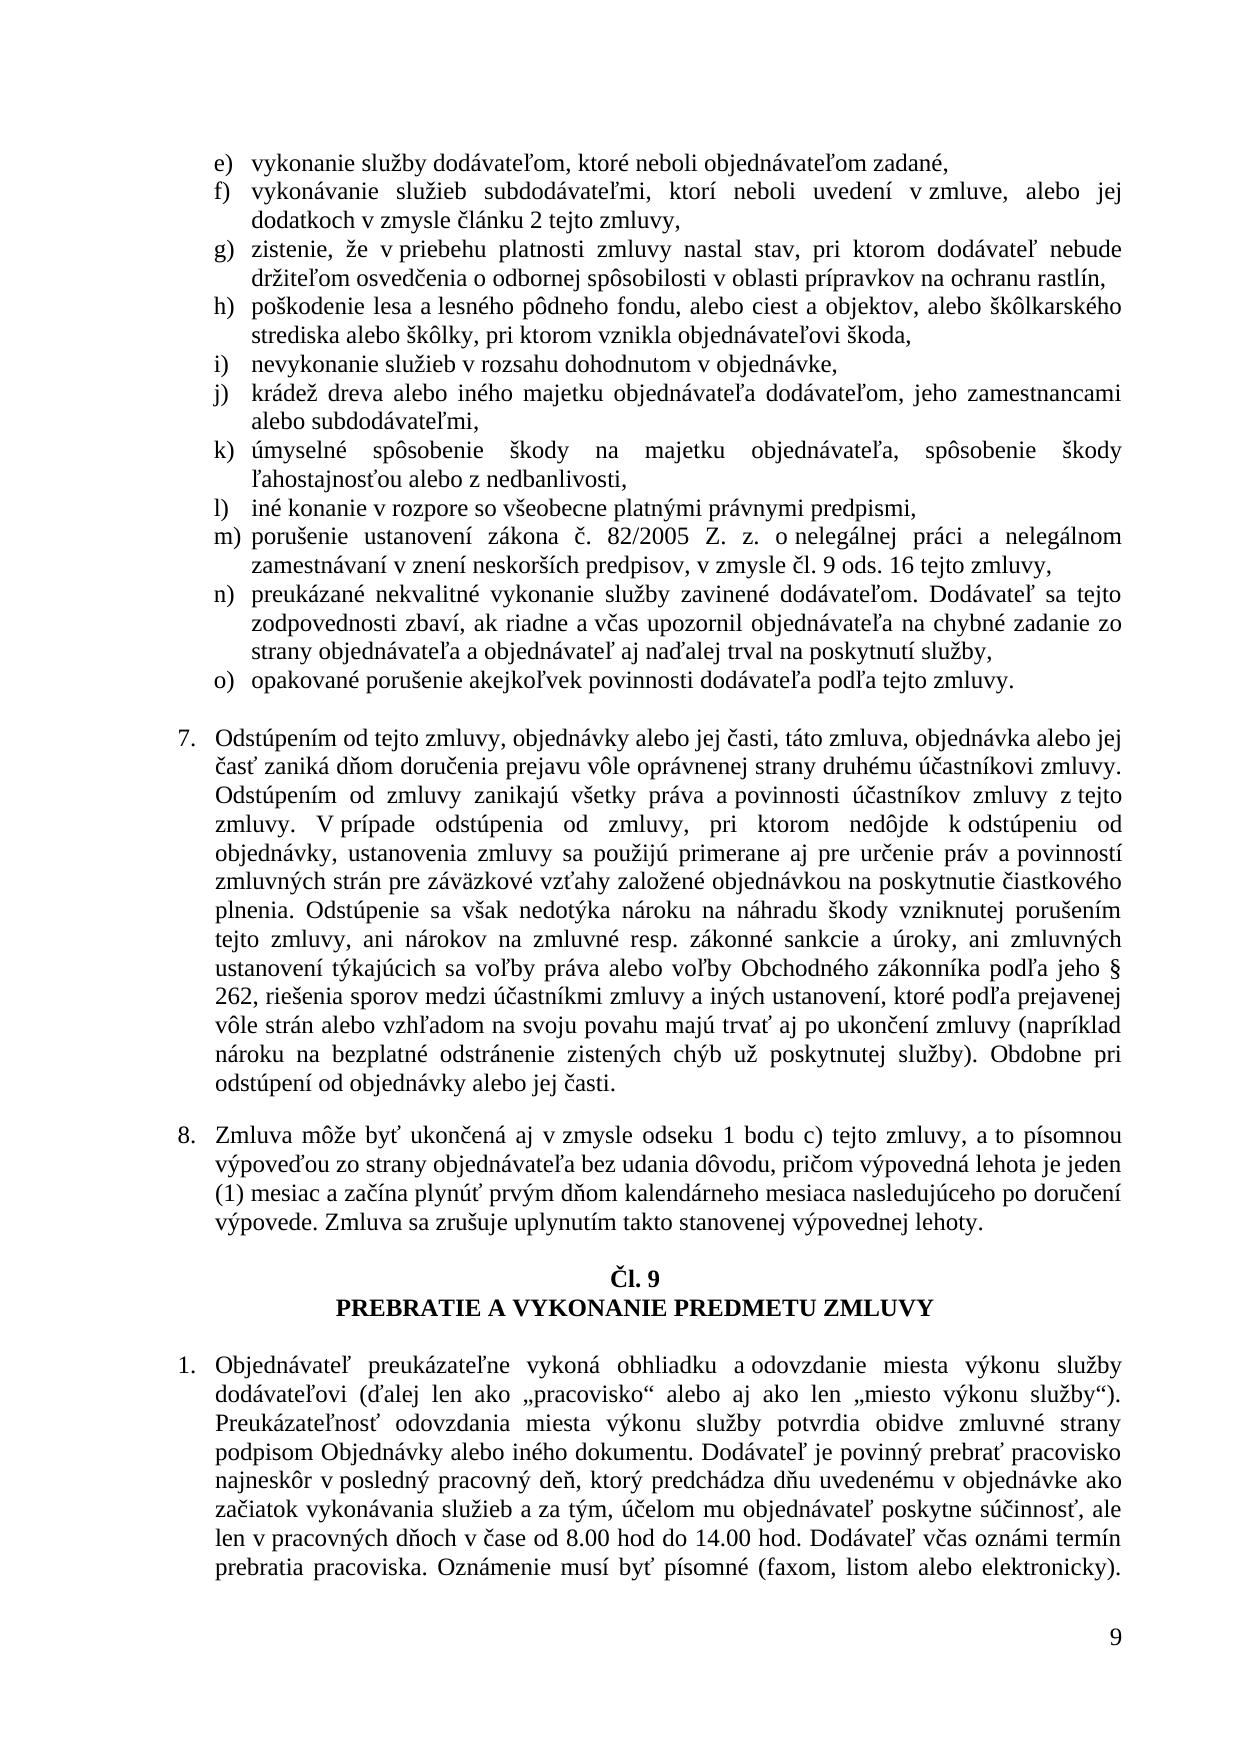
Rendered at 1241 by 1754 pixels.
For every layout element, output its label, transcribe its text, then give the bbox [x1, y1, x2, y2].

list preukázané nekvalitné vykonanie služby zavinené dodávateľom. Dodávateľ sa tejto zodpovednosti zbaví, ak riadne a včas upozornil objednávateľa na chybné zadanie zo strany objednávateľa a objednávateľ aj naďalej trval na poskytnutí služby, [213, 579, 1122, 665]
list krádež dreva alebo iného majetku objednávateľa dodávateľom, jeho zamestnancami alebo subdodávateľmi, [213, 378, 1122, 435]
text PREBRATIE A VYKONANIE PREDMETU ZMLUVY [148, 1293, 1122, 1322]
list porušenie ustanovení zákona č. 82/2005 Z. z. o nelegálnej práci a nelegálnom zamestnávaní v znení neskorších predpisov, v zmysle čl. 9 ods. 16 tejto zmluvy, [213, 521, 1122, 579]
list vykonanie služby dodávateľom, ktoré neboli objednávateľom zadané, [213, 148, 1122, 176]
list Odstúpením od tejto zmluvy, objednávky alebo jej časti, táto zmluva, objednávka alebo jej časť zaniká dňom doručenia prejavu vôle oprávnenej strany druhému účastníkovi zmluvy. Odstúpením od zmluvy zanikajú všetky práva a povinnosti účastníkov zmluvy z tejto zmluvy. V prípade odstúpenia od zmluvy, pri ktorom nedôjde k odstúpeniu od objednávky, ustanovenia zmluvy sa použijú primerane aj pre určenie práv a povinností zmluvných strán pre záväzkové vzťahy založené objednávkou na poskytnutie čiastkového plnenia. Odstúpenie sa však nedotýka nároku na náhradu škody vzniknutej porušením tejto zmluvy, ani nárokov na zmluvné resp. zákonné sankcie a úroky, ani zmluvných ustanovení týkajúcich sa voľby práva alebo voľby Obchodného zákonníka podľa jeho § 262, riešenia sporov medzi účastníkmi zmluvy a iných ustanovení, ktoré podľa prejavenej vôle strán alebo vzhľadom na svoju povahu majú trvať aj po ukončení zmluvy (napríklad nároku na bezplatné odstránenie zistených chýb už poskytnutej služby). Obdobne pri odstúpení od objednávky alebo jej časti. [177, 723, 1122, 1096]
list nevykonanie služieb v rozsahu dohodnutom v objednávke, [213, 349, 1122, 378]
list poškodenie lesa a lesného pôdneho fondu, alebo ciest a objektov, alebo škôlkarského strediska alebo škôlky, pri ktorom vznikla objednávateľovi škoda, [213, 291, 1122, 349]
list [177, 1351, 1122, 1581]
list úmyselné spôsobenie škody na majetku objednávateľa, spôsobenie škody ľahostajnosťou alebo z nedbanlivosti, [213, 435, 1122, 493]
list vykonávanie služieb subdodávateľmi, ktorí neboli uvedení v zmluve, alebo jej dodatkoch v zmysle článku 2 tejto zmluvy, [213, 176, 1122, 234]
text Čl. 9 [148, 1264, 1122, 1293]
list opakované porušenie akejkoľvek povinnosti dodávateľa podľa tejto zmluvy. [213, 665, 1122, 694]
list Zmluva môže byť ukončená aj v zmysle odseku 1 bodu c) tejto zmluvy, a to písomnou výpoveďou zo strany objednávateľa bez udania dôvodu, pričom výpovedná lehota je jeden (1) mesiac a začína plynúť prvým dňom kalendárneho mesiaca nasledujúceho po doručení výpovede. Zmluva sa zrušuje uplynutím takto stanovenej výpovednej lehoty. [177, 1121, 1122, 1236]
list zistenie, že v priebehu platnosti zmluvy nastal stav, pri ktorom dodávateľ nebude držiteľom osvedčenia o odbornej spôsobilosti v oblasti prípravkov na ochranu rastlín, [213, 234, 1122, 291]
list iné konanie v rozpore so všeobecne platnými právnymi predpismi, [213, 493, 1122, 521]
